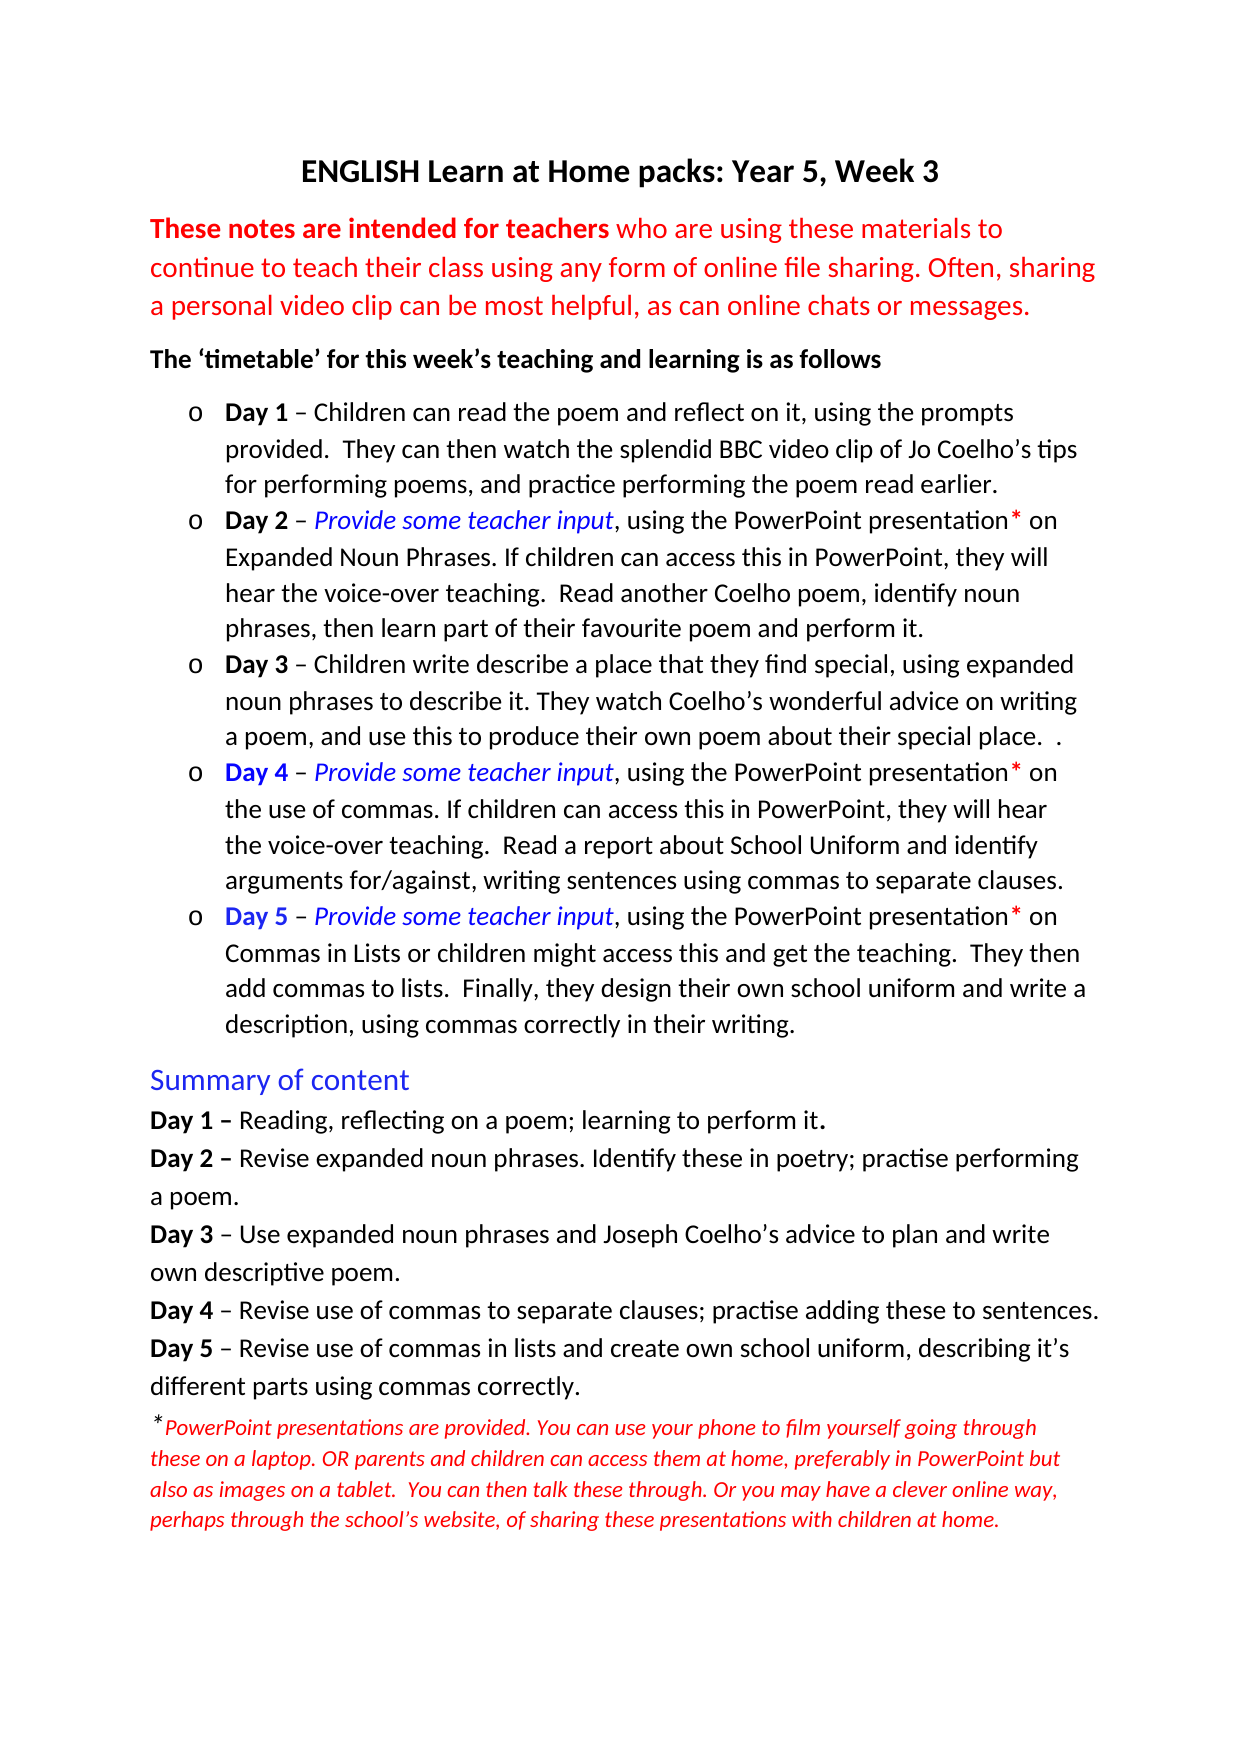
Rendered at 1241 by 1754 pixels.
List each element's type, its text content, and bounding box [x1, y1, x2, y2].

list Day 3 – Children write describe a place that they find special, using expanded noun phrases to describe it. They watch Coelho’s wonderful advice on writing a poem, and use this to produce their own poem about their special place. . [187, 647, 1090, 753]
text Day 5 – Revise use of commas in lists and create own school uniform, describing it’s different parts using commas correctly. [150, 1331, 1090, 1402]
text *PowerPoint presentations are provided. You can use your phone to film yourself going through these on a laptop. OR parents and children can access them at home, preferably in PowerPoint but also as images on a tablet. You can then talk these through. Or you may have a clever online way, perhaps through the school’s website, of sharing these presentations with children at home. [150, 1407, 1090, 1533]
text Summary of content [150, 1059, 1090, 1098]
text These notes are intended for teachers who are using these materials to continue to teach their class using any form of online file sharing. Often, sharing a personal video clip can be most helpful, as can online chats or messages. [150, 211, 1110, 323]
list Day 5 – Provide some teacher input, using the PowerPoint presentation* on Commas in Lists or children might access this and get the teaching. They then add commas to lists. Finally, they design their own school uniform and write a description, using commas correctly in their writing. [187, 899, 1090, 1040]
text Day 3 – Use expanded noun phrases and Joseph Coelho’s advice to plan and write own descriptive poem. [150, 1217, 1090, 1288]
text Day 1 – Reading, reflecting on a poem; learning to perform it. [150, 1103, 1090, 1136]
list Day 4 – Provide some teacher input, using the PowerPoint presentation* on the use of commas. If children can access this in PowerPoint, they will hear the voice-over teaching. Read a report about School Uniform and identify arguments for/against, writing sentences using commas to separate clauses. [187, 755, 1090, 896]
list Day 1 – Children can read the poem and reflect on it, using the prompts provided. They can then watch the splendid BBC video clip of Jo Coelho’s tips for performing poems, and practice performing the poem read earlier. [187, 395, 1090, 501]
text Day 4 – Revise use of commas to separate clauses; practise adding these to sentences. [150, 1293, 1110, 1326]
text Day 2 – Revise expanded noun phrases. Identify these in poetry; practise performing a poem. [150, 1141, 1090, 1212]
text The ‘timetable’ for this week’s teaching and learning is as follows [150, 343, 1090, 376]
list Day 2 – Provide some teacher input, using the PowerPoint presentation* on Expanded Noun Phrases. If children can access this in PowerPoint, they will hear the voice-over teaching. Read another Coelho poem, identify noun phrases, then learn part of their favourite poem and perform it. [187, 503, 1090, 644]
text ENGLISH Learn at Home packs: Year 5, Week 3 [150, 150, 1090, 191]
